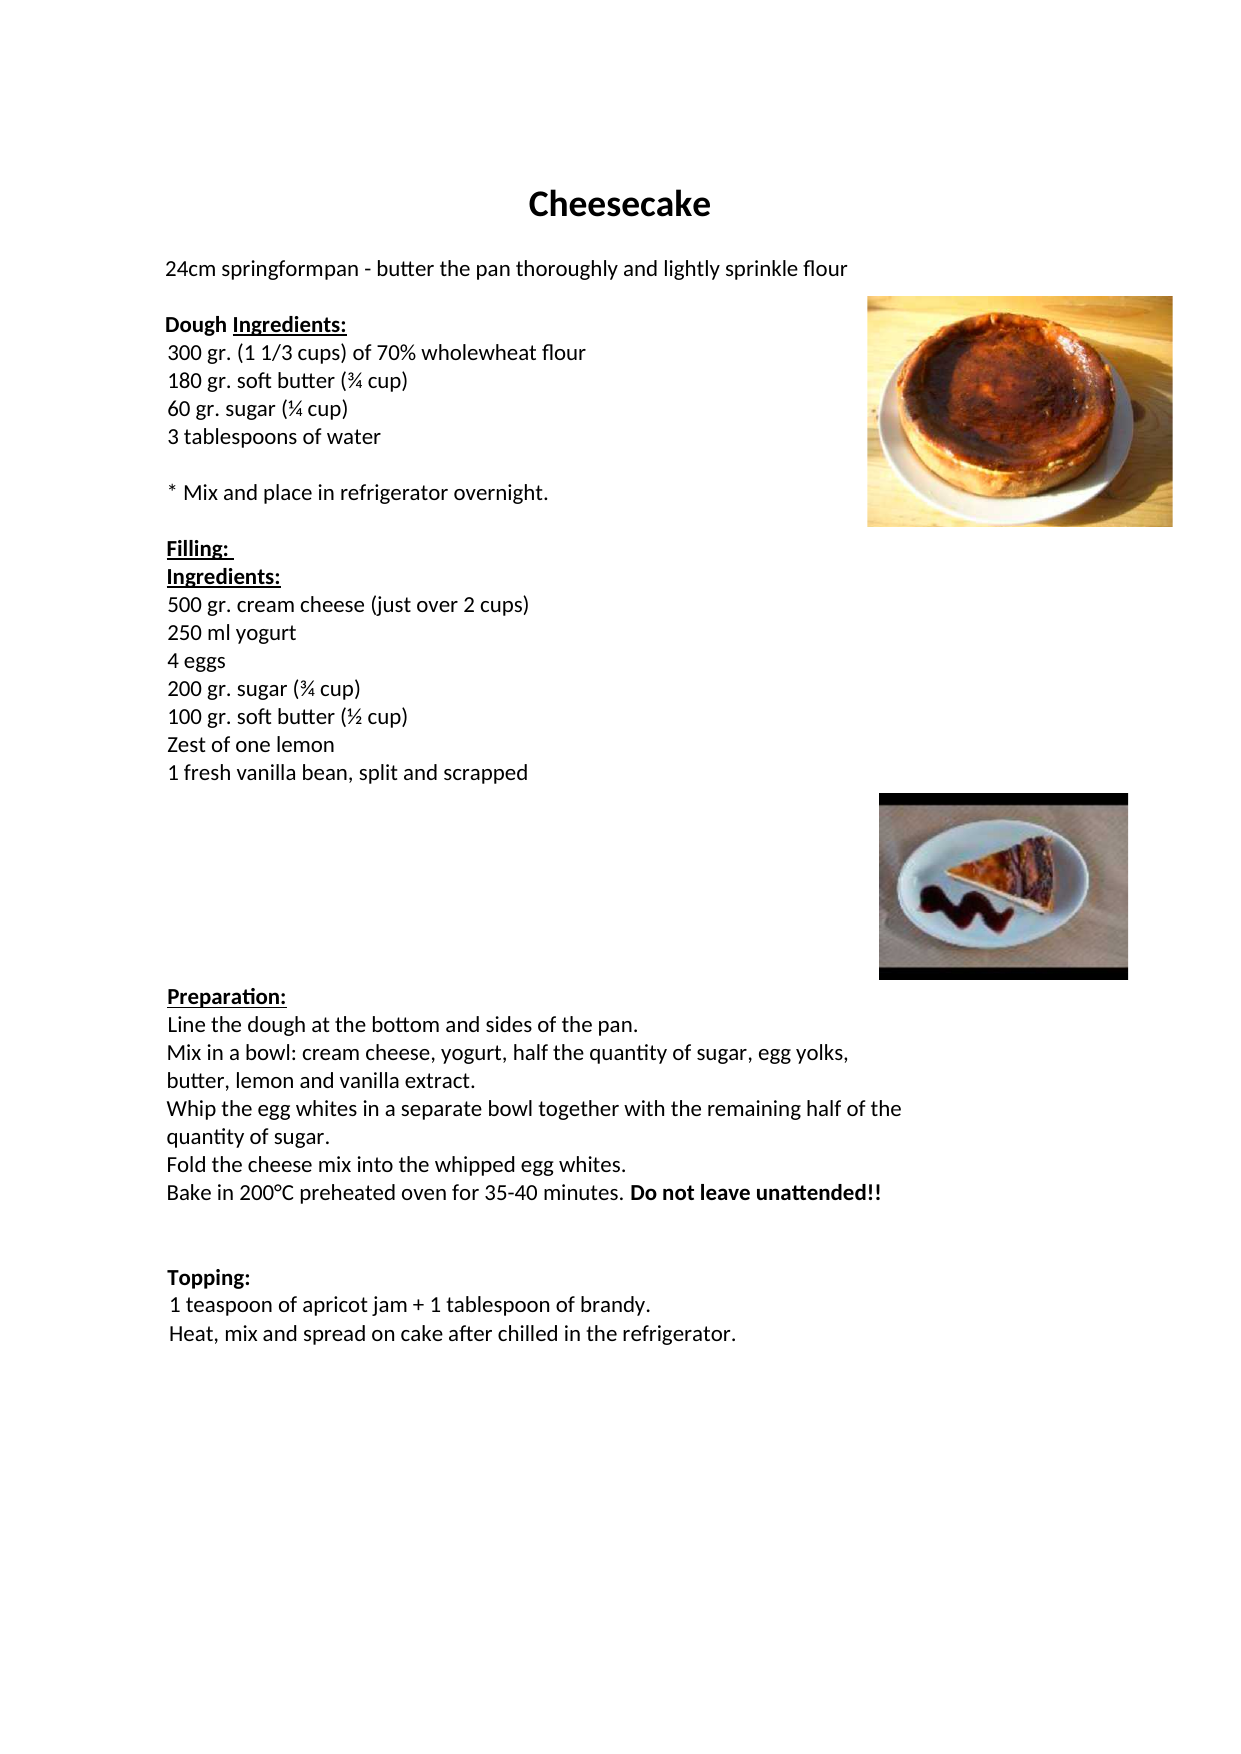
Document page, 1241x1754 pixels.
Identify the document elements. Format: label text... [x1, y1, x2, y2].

picture [867, 296, 1173, 527]
text * Mix and place in refrigerator overnight. [166, 478, 867, 506]
text 250 ml yogurt [167, 618, 915, 646]
text Preparation: [167, 982, 915, 1010]
text Whip the egg whites in a separate bowl together with the remaining half of the quantity of sugar. [166, 1094, 915, 1151]
text 300 gr. (1 1/3 cups) of 70% wholewheat flour [167, 338, 867, 366]
text Fold the cheese mix into the whipped egg whites. [166, 1151, 915, 1178]
text 1 fresh vanilla bean, split and scrapped [167, 758, 915, 786]
text Filling: [166, 534, 915, 562]
text 100 gr. soft butter (½ cup) [167, 702, 915, 730]
text 60 gr. sugar (¼ cup) [167, 394, 867, 422]
text Mix in a bowl: cream cheese, yogurt, half the quantity of sugar, egg yolks, butter, lemon and vanilla extract. [166, 1038, 915, 1094]
picture [879, 793, 1129, 980]
text Heat, mix and spread on cake after chilled in the refrigerator. [169, 1319, 1075, 1347]
text Line the dough at the bottom and sides of the pan. [167, 1010, 915, 1038]
text 4 eggs [167, 646, 915, 674]
text Cheesecake [165, 180, 1075, 226]
text 3 tablespoons of water [167, 422, 867, 450]
text 200 gr. sugar (¾ cup) [167, 674, 915, 702]
text Topping: [167, 1263, 915, 1291]
text Ingredients: [166, 562, 915, 590]
text Dough Ingredients: [165, 310, 867, 338]
text 500 gr. cream cheese (just over 2 cups) [167, 590, 915, 618]
text Bake in 200°C preheated oven for 35-40 minutes. Do not leave unattended!! [166, 1178, 915, 1207]
text 1 teaspoon of apricot jam + 1 tablespoon of brandy. [169, 1291, 1075, 1319]
text 180 gr. soft butter (¾ cup) [167, 366, 867, 394]
text 24cm springformpan - butter the pan thoroughly and lightly sprinkle flour [165, 254, 915, 282]
text Zest of one lemon [167, 730, 915, 758]
